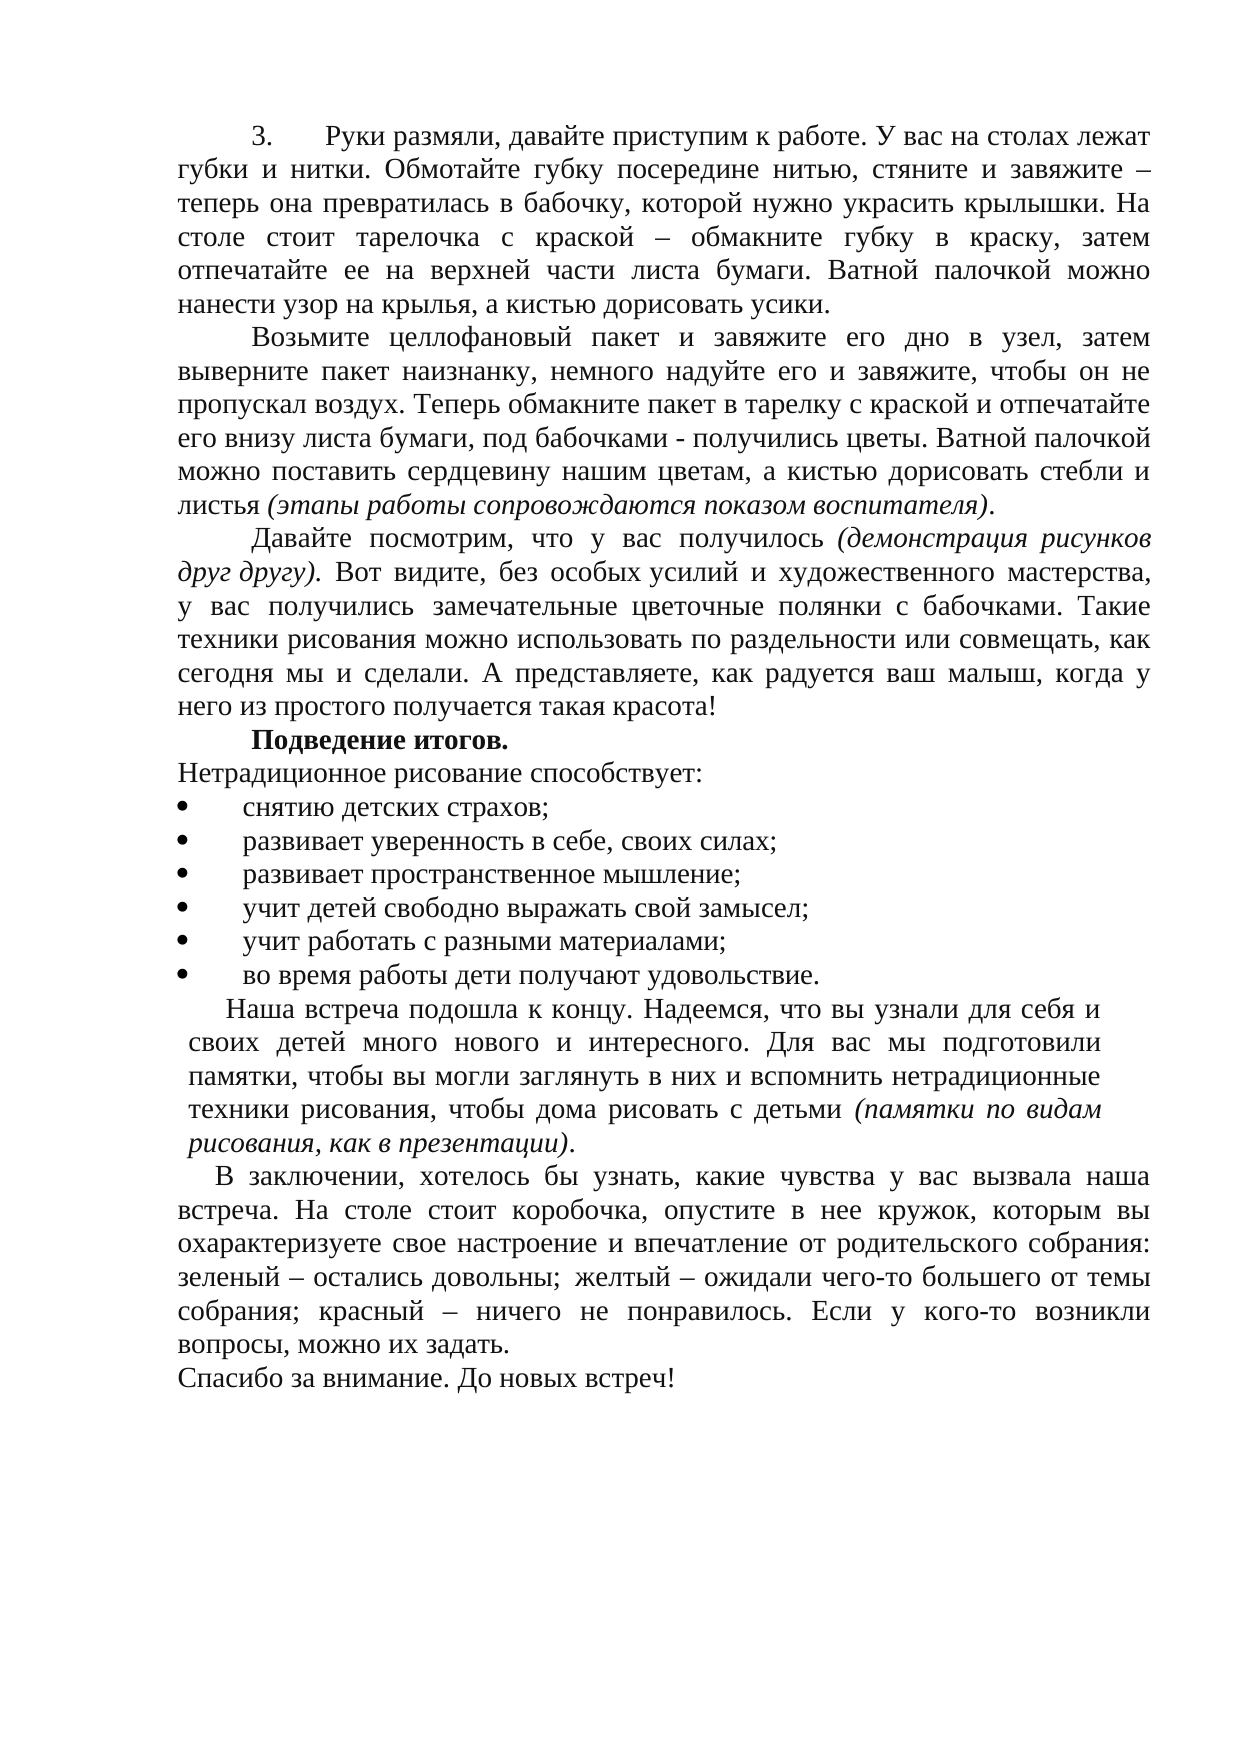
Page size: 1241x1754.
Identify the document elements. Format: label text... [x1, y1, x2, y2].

text Возьмите целлофановый пакет и завяжите его дно в узел, затем выверните пакет наизнанку, немного надуйте его и завяжите, чтобы он не пропускал воздух. Теперь обмакните пакет в тарелку с краской и отпечатайте его внизу листа бумаги, под бабочками - получились цветы. Ватной палочкой можно поставить сердцевину нашим цветам, а кистью дорисовать стебли и листья (этапы работы сопровождаются показом воспитателя). [177, 319, 1152, 521]
list учит детей свободно выражать свой замысел; [177, 890, 1152, 923]
list развивает пространственное мышление; [177, 856, 1152, 890]
list развивает уверенность в себе, своих силах; [177, 823, 1152, 856]
text Наша встреча подошла к концу. Надеемся, что вы узнали для себя и своих детей много нового и интересного. Для вас мы подготовили памятки, чтобы вы могли заглянуть в них и вспомнить нетрадиционные техники рисования, чтобы дома рисовать с детьми (памятки по видам рисования, как в презентации). [188, 991, 1102, 1158]
text В заключении, хотелось бы узнать, какие чувства у вас вызвала наша встреча. На столе стоит коробочка, опустите в нее кружок, которым вы охарактеризуете свое настроение и впечатление от родительского собрания: зеленый – остались довольны; желтый – ожидали чего-то большего от темы собрания; красный – ничего не понравилось. Если у кого-то возникли вопросы, можно их задать. [177, 1158, 1152, 1360]
list во время работы дети получают удовольствие. [177, 957, 1152, 991]
list снятию детских страхов; [177, 789, 1152, 823]
text Подведение итогов. [177, 722, 1152, 755]
list учит работать с разными материалами; [177, 923, 1152, 957]
list Руки размяли, давайте приступим к работе. У вас на столах лежат губки и нитки. Обмотайте губку посередине нитью, стяните и завяжите – теперь она превратилась в бабочку, которой нужно украсить крылышки. На столе стоит тарелочка с краской – обмакните губку в краску, затем отпечатайте ее на верхней части листа бумаги. Ватной палочкой можно нанести узор на крылья, а кистью дорисовать усики. [177, 118, 1152, 319]
text Давайте посмотрим, что у вас получилось (демонстрация рисунков друг другу). Вот видите, без особых усилий и художественного мастерства, у вас получились замечательные цветочные полянки с бабочками. Такие техники рисования можно использовать по раздельности или совмещать, как сегодня мы и сделали. А представляете, как радуется ваш малыш, когда у него из простого получается такая красота! [177, 521, 1152, 722]
subtitle Нетрадиционное рисование способствует: [177, 755, 1152, 789]
text Спасибо за внимание. До новых встреч! [177, 1360, 1152, 1393]
